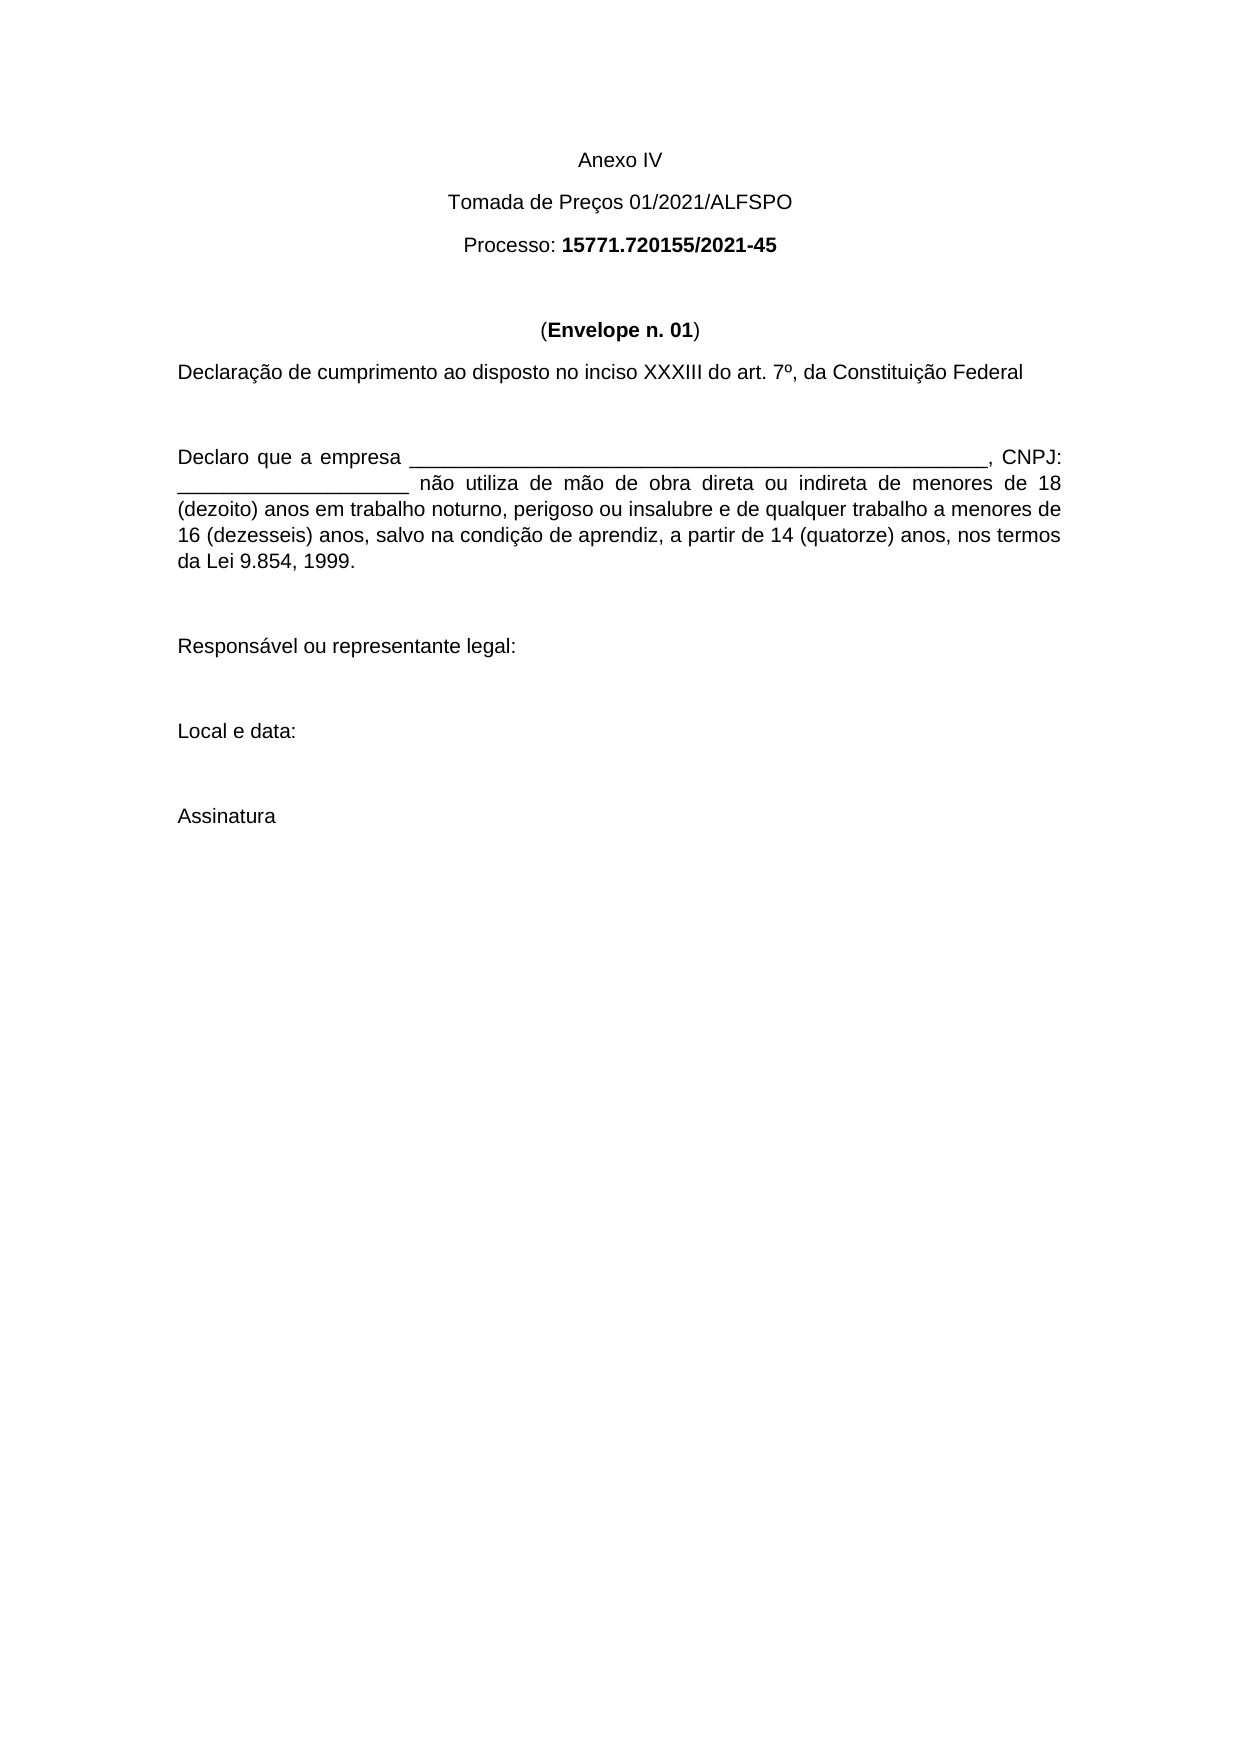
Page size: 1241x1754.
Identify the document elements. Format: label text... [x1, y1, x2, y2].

text Anexo IV [177, 148, 1063, 172]
text Assinatura [177, 803, 1063, 827]
text Local e data: [177, 718, 1063, 742]
text Tomada de Preços 01/2021/ALFSPO [177, 190, 1063, 214]
text Responsável ou representante legal: [177, 633, 1063, 657]
text (Envelope n. 01) [177, 318, 1063, 342]
text Declaro que a empresa __________________________________________________, CNPJ: ____________________ não utiliza de mão de obra direta ou indireta de menores de 18 (dezoito) anos em trabalho noturno, perigoso ou insalubre e de qualquer trabalho a menores de 16 (dezesseis) anos, salvo na condição de aprendiz, a partir de 14 (quatorze) anos, nos termos da Lei 9.854, 1999. [177, 445, 1063, 572]
text Processo: 15771.720155/2021-45 [177, 233, 1063, 257]
text Declaração de cumprimento ao disposto no inciso XXXIII do art. 7º, da Constituição Federal [177, 360, 1063, 384]
